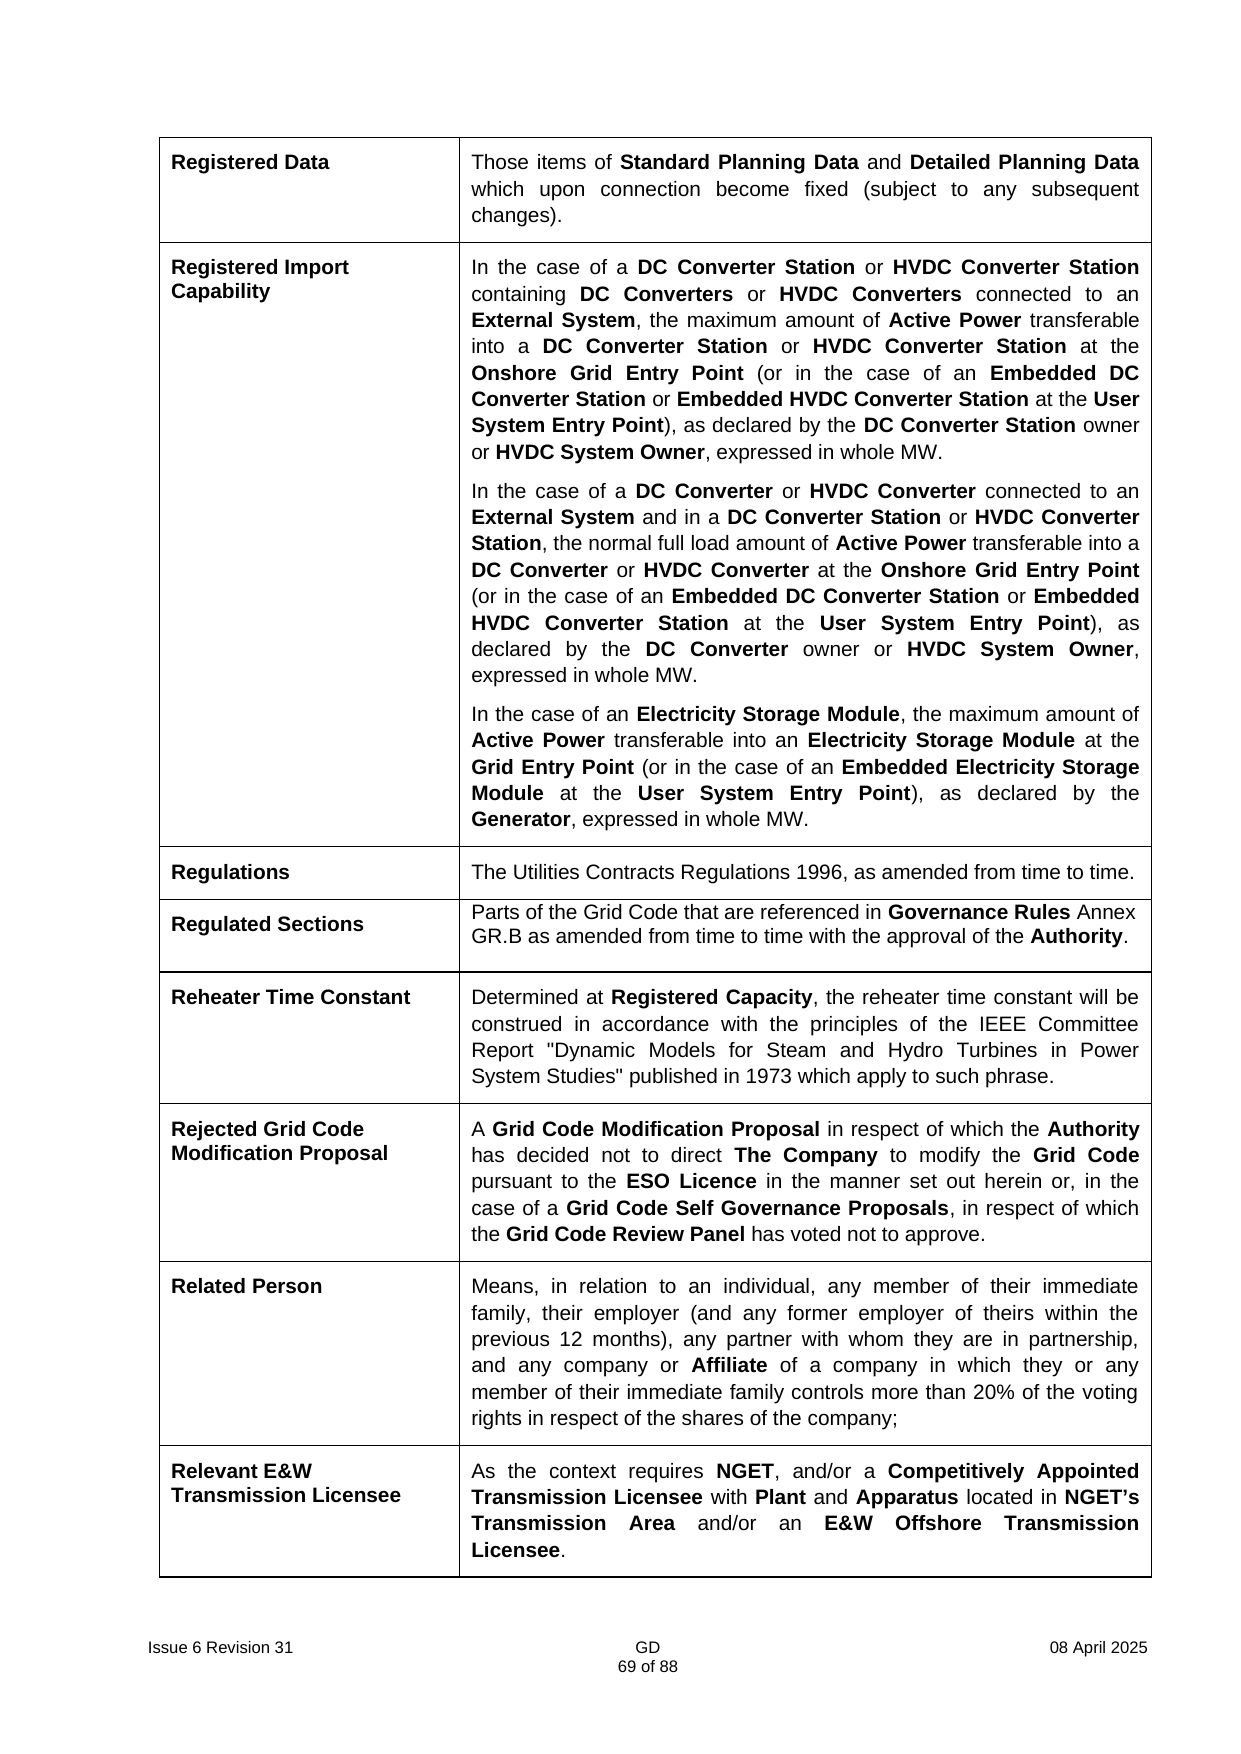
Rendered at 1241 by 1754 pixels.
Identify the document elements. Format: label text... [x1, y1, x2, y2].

table_cell Regulated Sections [160, 900, 459, 971]
table_cell Registered Import Capability [160, 243, 459, 846]
table_cell Those items of Standard Planning Data and Detailed Planning Data which upon connection become fixed (subject to any subsequent changes). [460, 138, 1151, 242]
table_cell As the context requires NGET, and/or a Competitively Appointed Transmission Licensee with Plant and Apparatus located in NGET’s Transmission Area and/or an E&W Offshore Transmission Licensee. [460, 1446, 1151, 1576]
table_cell Determined at Registered Capacity, the reheater time constant will be construed in accordance with the principles of the IEEE Committee Report "Dynamic Models for Steam and Hydro Turbines in Power System Studies" published in 1973 which apply to such phrase. [460, 973, 1151, 1103]
table_cell Means, in relation to an individual, any member of their immediate family, their employer (and any former employer of theirs within the previous 12 months), any partner with whom they are in partnership, and any company or Affiliate of a company in which they or any member of their immediate family controls more than 20% of the voting rights in respect of the shares of the company; [460, 1262, 1151, 1445]
table_cell The Utilities Contracts Regulations 1996, as amended from time to time. [460, 847, 1151, 898]
table_cell Reheater Time Constant [160, 973, 459, 1103]
table_cell In the case of a DC Converter Station or HVDC Converter Station containing DC Converters or HVDC Converters connected to an External System, the maximum amount of Active Power transferable into a DC Converter Station or HVDC Converter Station at the Onshore Grid Entry Point (or in the case of an Embedded DC Converter Station or Embedded HVDC Converter Station at the User System Entry Point), as declared by the DC Converter Station owner or HVDC System Owner, expressed in whole MW. In the case of a DC Converter or HVDC Converter connected to an External System and in a DC Converter Station or HVDC Converter Station, the normal full load amount of Active Power transferable into a DC Converter or HVDC Converter at the Onshore Grid Entry Point (or in the case of an Embedded DC Converter Station or Embedded HVDC Converter Station at the User System Entry Point), as declared by the DC Converter owner or HVDC System Owner, expressed in whole MW. In the case of an Electricity Storage Module, the maximum amount of Active Power transferable into an Electricity Storage Module at the Grid Entry Point (or in the case of an Embedded Electricity Storage Module at the User System Entry Point), as declared by the Generator, expressed in whole MW. [460, 243, 1151, 846]
table_cell A Grid Code Modification Proposal in respect of which the Authority has decided not to direct The Company to modify the Grid Code pursuant to the ESO Licence in the manner set out herein or, in the case of a Grid Code Self Governance Proposals, in respect of which the Grid Code Review Panel has voted not to approve. [460, 1104, 1151, 1261]
table_cell Parts of the Grid Code that are referenced in Governance Rules Annex GR.B as amended from time to time with the approval of the Authority. [460, 900, 1151, 971]
table_cell Related Person [160, 1262, 459, 1445]
table_cell Relevant E&W Transmission Licensee [160, 1446, 459, 1576]
table_cell Regulations [160, 847, 459, 898]
table_cell Rejected Grid Code Modification Proposal [160, 1104, 459, 1261]
table_cell Registered Data [160, 138, 459, 242]
